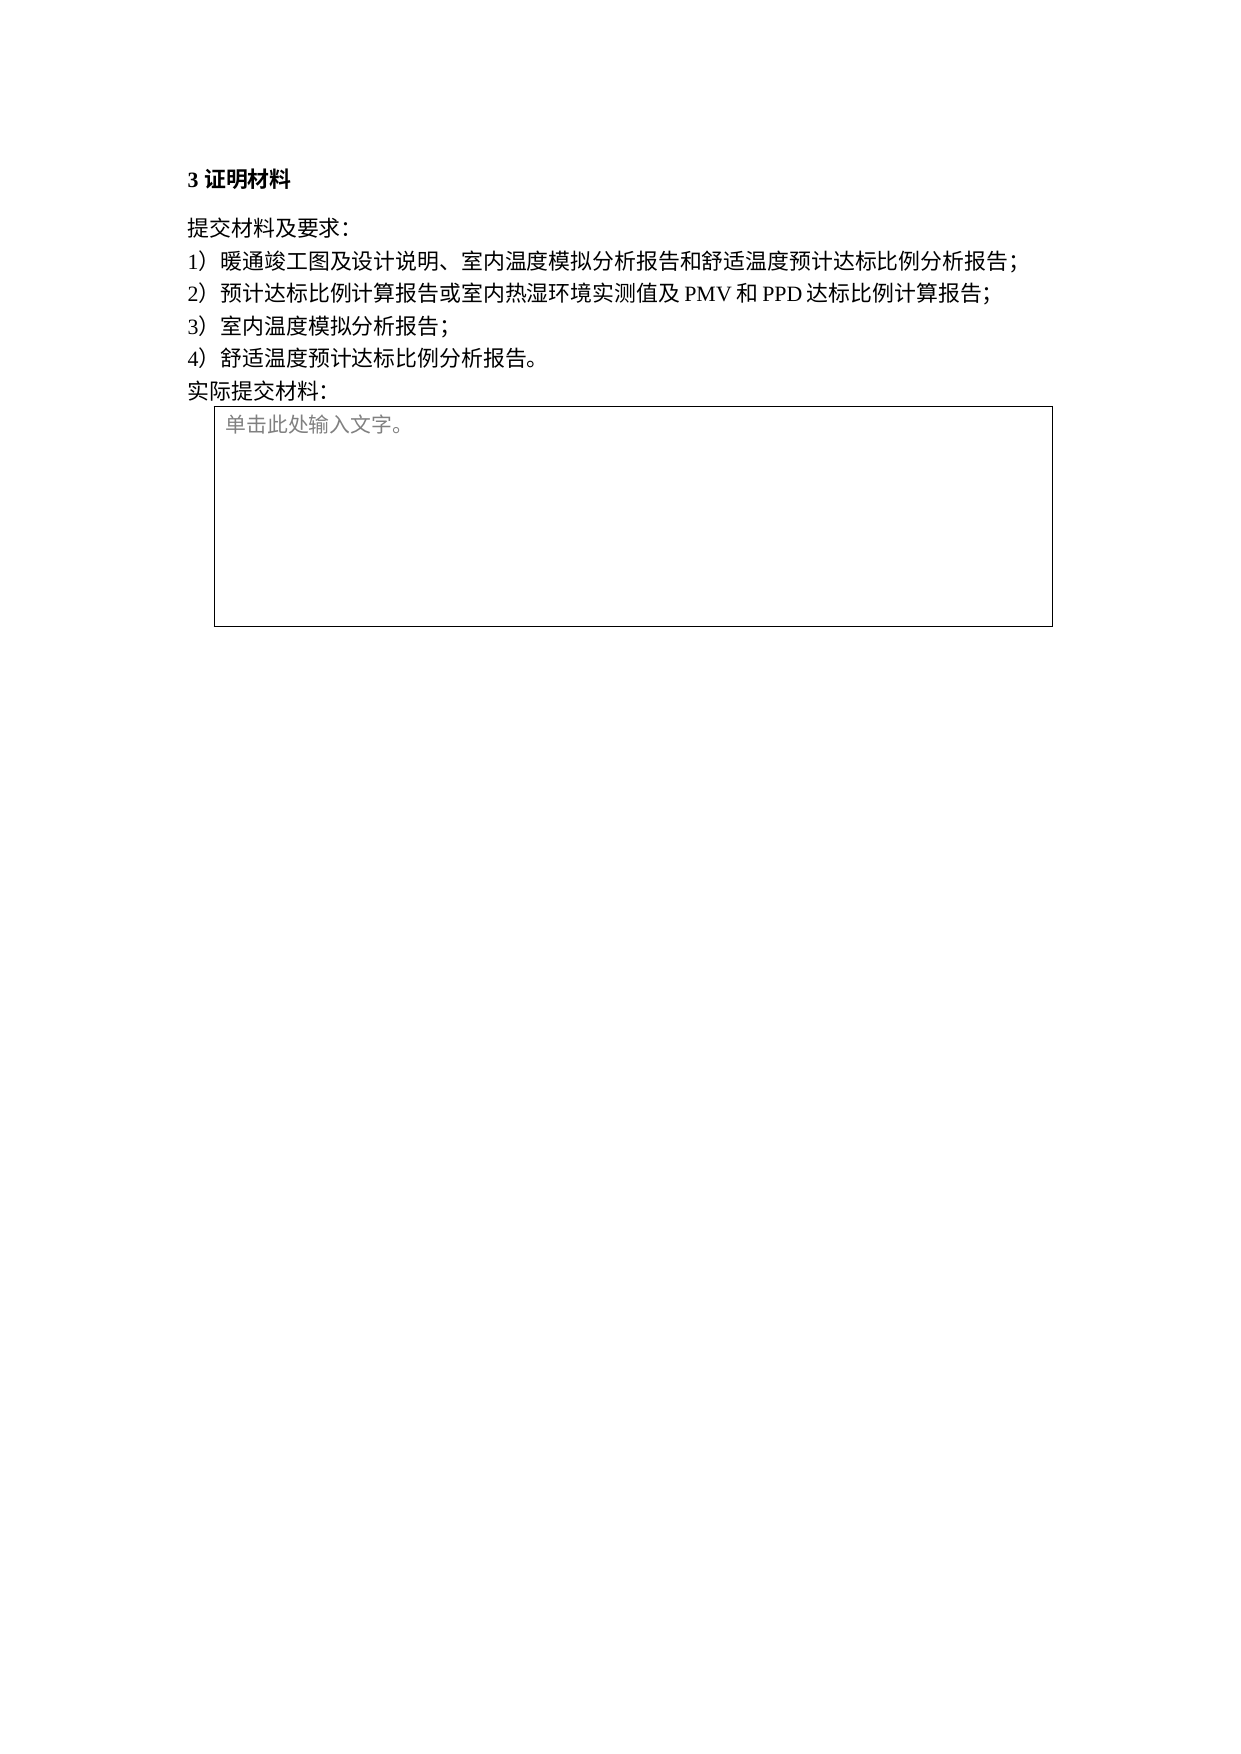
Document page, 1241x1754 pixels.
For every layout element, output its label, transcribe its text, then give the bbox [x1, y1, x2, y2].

text 3）室内温度模拟分析报告； [187, 308, 1053, 341]
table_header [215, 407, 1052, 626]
text 4）舒适温度预计达标比例分析报告。 [187, 341, 1053, 373]
text 提交材料及要求： [187, 211, 1053, 243]
text 实际提交材料： [187, 373, 1053, 406]
text 2）预计达标比例计算报告或室内热湿环境实测值及PMV和PPD达标比例计算报告； [187, 276, 1053, 308]
text 3 证明材料 [187, 162, 1053, 194]
text 1）暖通竣工图及设计说明、室内温度模拟分析报告和舒适温度预计达标比例分析报告； [187, 243, 1053, 276]
